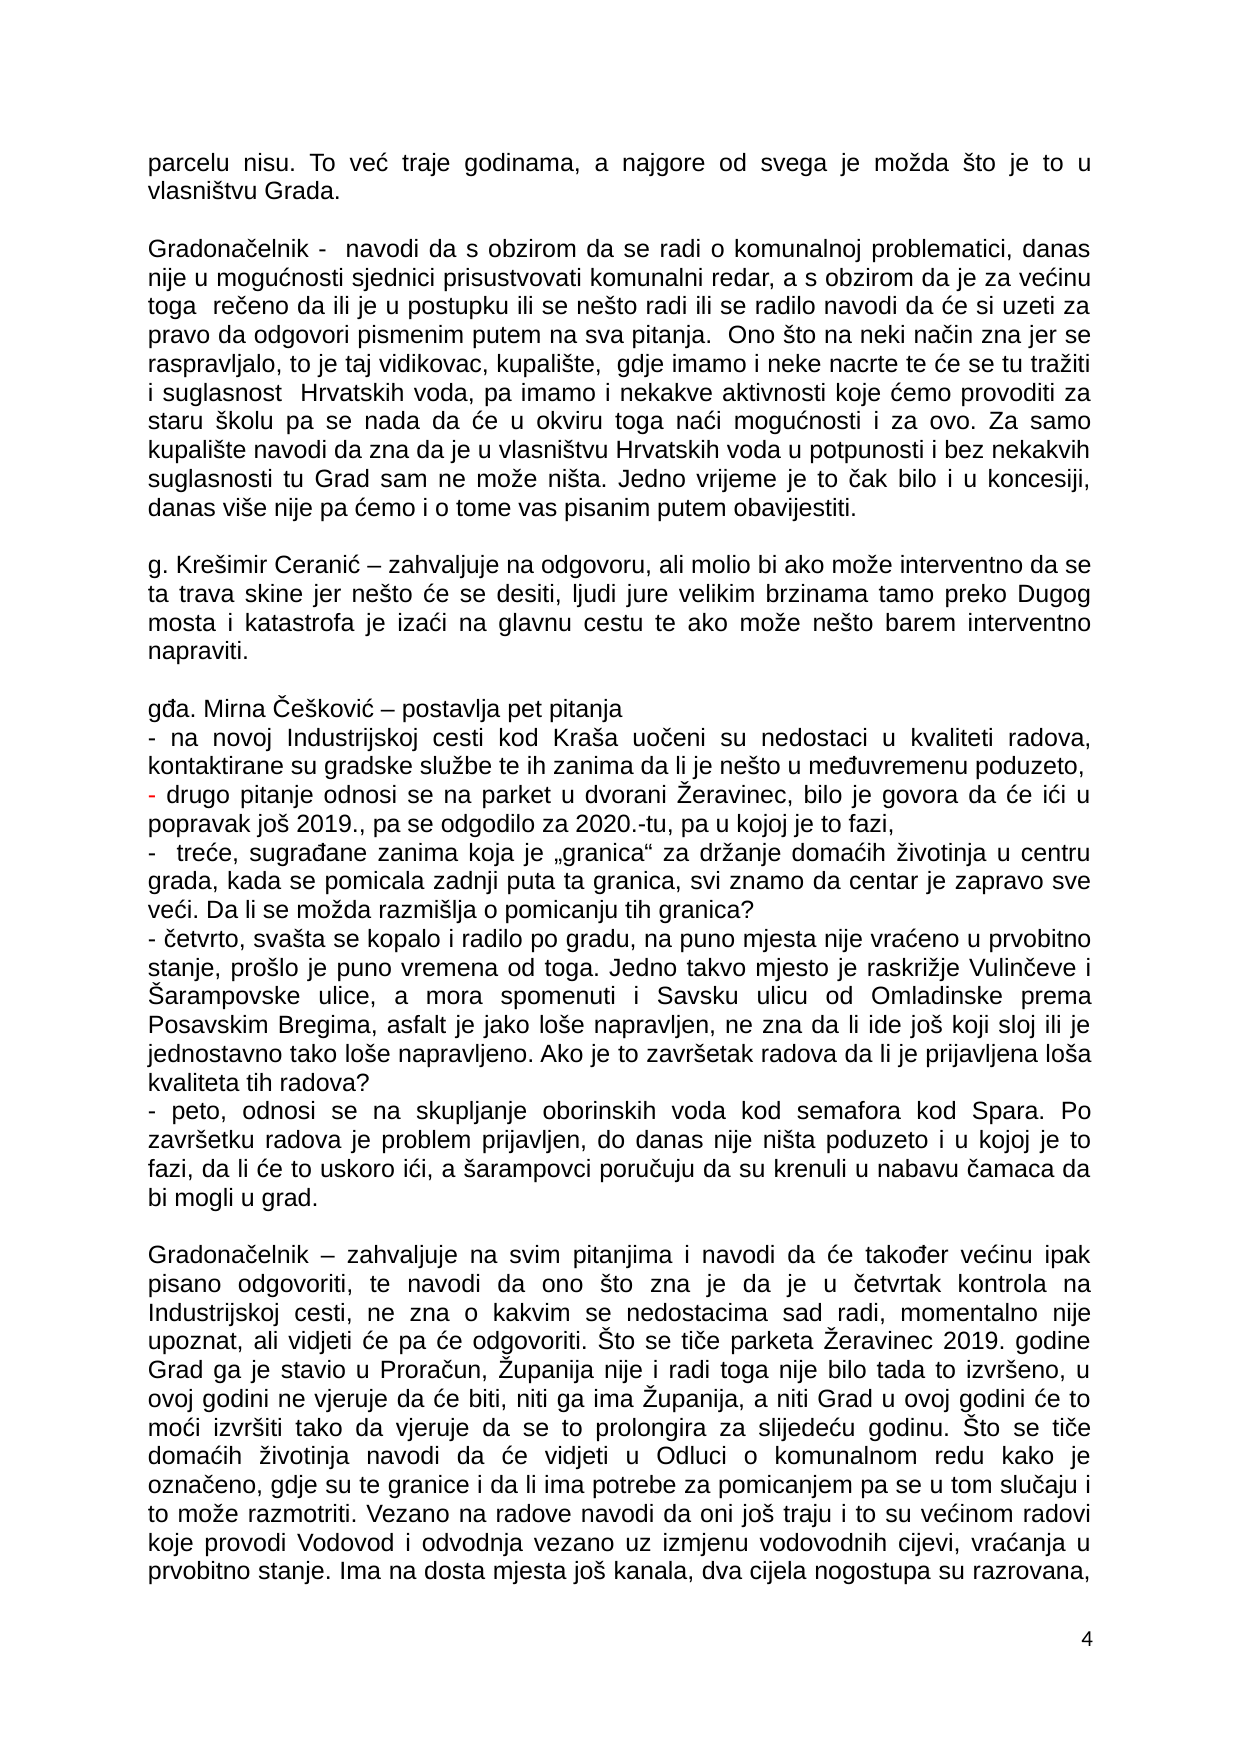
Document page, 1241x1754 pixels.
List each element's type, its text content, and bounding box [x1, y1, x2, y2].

text - drugo pitanje odnosi se na parket u dvorani Žeravinec, bilo je govora da će ići u popravak još 2019., pa se odgodilo za 2020.-tu, pa u kojoj je to fazi, [148, 780, 1093, 838]
text - treće, sugrađane zanima koja je „granica“ za držanje domaćih životinja u centru grada, kada se pomicala zadnji puta ta granica, svi znamo da centar je zapravo sve veći. Da li se možda razmišlja o pomicanju tih granica? [148, 838, 1093, 924]
text - četvrto, svašta se kopalo i radilo po gradu, na puno mjesta nije vraćeno u prvobitno stanje, prošlo je puno vremena od toga. Jedno takvo mjesto je raskrižje Vulinčeve i Šarampovske ulice, a mora spomenuti i Savsku ulicu od Omladinske prema Posavskim Bregima, asfalt je jako loše napravljen, ne zna da li ide još koji sloj ili je jednostavno tako loše napravljeno. Ako je to završetak radova da li je prijavljena loša kvaliteta tih radova? [148, 924, 1093, 1096]
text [148, 148, 1093, 205]
text Gradonačelnik - navodi da s obzirom da se radi o komunalnoj problematici, danas nije u mogućnosti sjednici prisustvovati komunalni redar, a s obzirom da je za većinu toga rečeno da ili je u postupku ili se nešto radi ili se radilo navodi da će si uzeti za pravo da odgovori pismenim putem na sva pitanja. Ono što na neki način zna jer se raspravljalo, to je taj vidikovac, kupalište, gdje imamo i neke nacrte te će se tu tražiti i suglasnost Hrvatskih voda, pa imamo i nekakve aktivnosti koje ćemo provoditi za staru školu pa se nada da će u okviru toga naći mogućnosti i za ovo. Za samo kupalište navodi da zna da je u vlasništvu Hrvatskih voda u potpunosti i bez nekakvih suglasnosti tu Grad sam ne može ništa. Jedno vrijeme je to čak bilo i u koncesiji, danas više nije pa ćemo i o tome vas pisanim putem obavijestiti. [148, 234, 1093, 521]
text - peto, odnosi se na skupljanje oborinskih voda kod semafora kod Spara. Po završetku radova je problem prijavljen, do danas nije ništa poduzeto i u kojoj je to fazi, da li će to uskoro ići, a šarampovci poručuju da su krenuli u nabavu čamaca da bi mogli u grad. [148, 1096, 1093, 1211]
text gđa. Mirna Češković – postavlja pet pitanja [148, 694, 1093, 723]
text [148, 1240, 1093, 1585]
text - na novoj Industrijskoj cesti kod Kraša uočeni su nedostaci u kvaliteti radova, kontaktirane su gradske službe te ih zanima da li je nešto u međuvremenu poduzeto, [148, 723, 1093, 780]
text g. Krešimir Ceranić – zahvaljuje na odgovoru, ali molio bi ako može interventno da se ta trava skine jer nešto će se desiti, ljudi jure velikim brzinama tamo preko Dugog mosta i katastrofa je izaći na glavnu cestu te ako može nešto barem interventno napraviti. [148, 550, 1093, 665]
